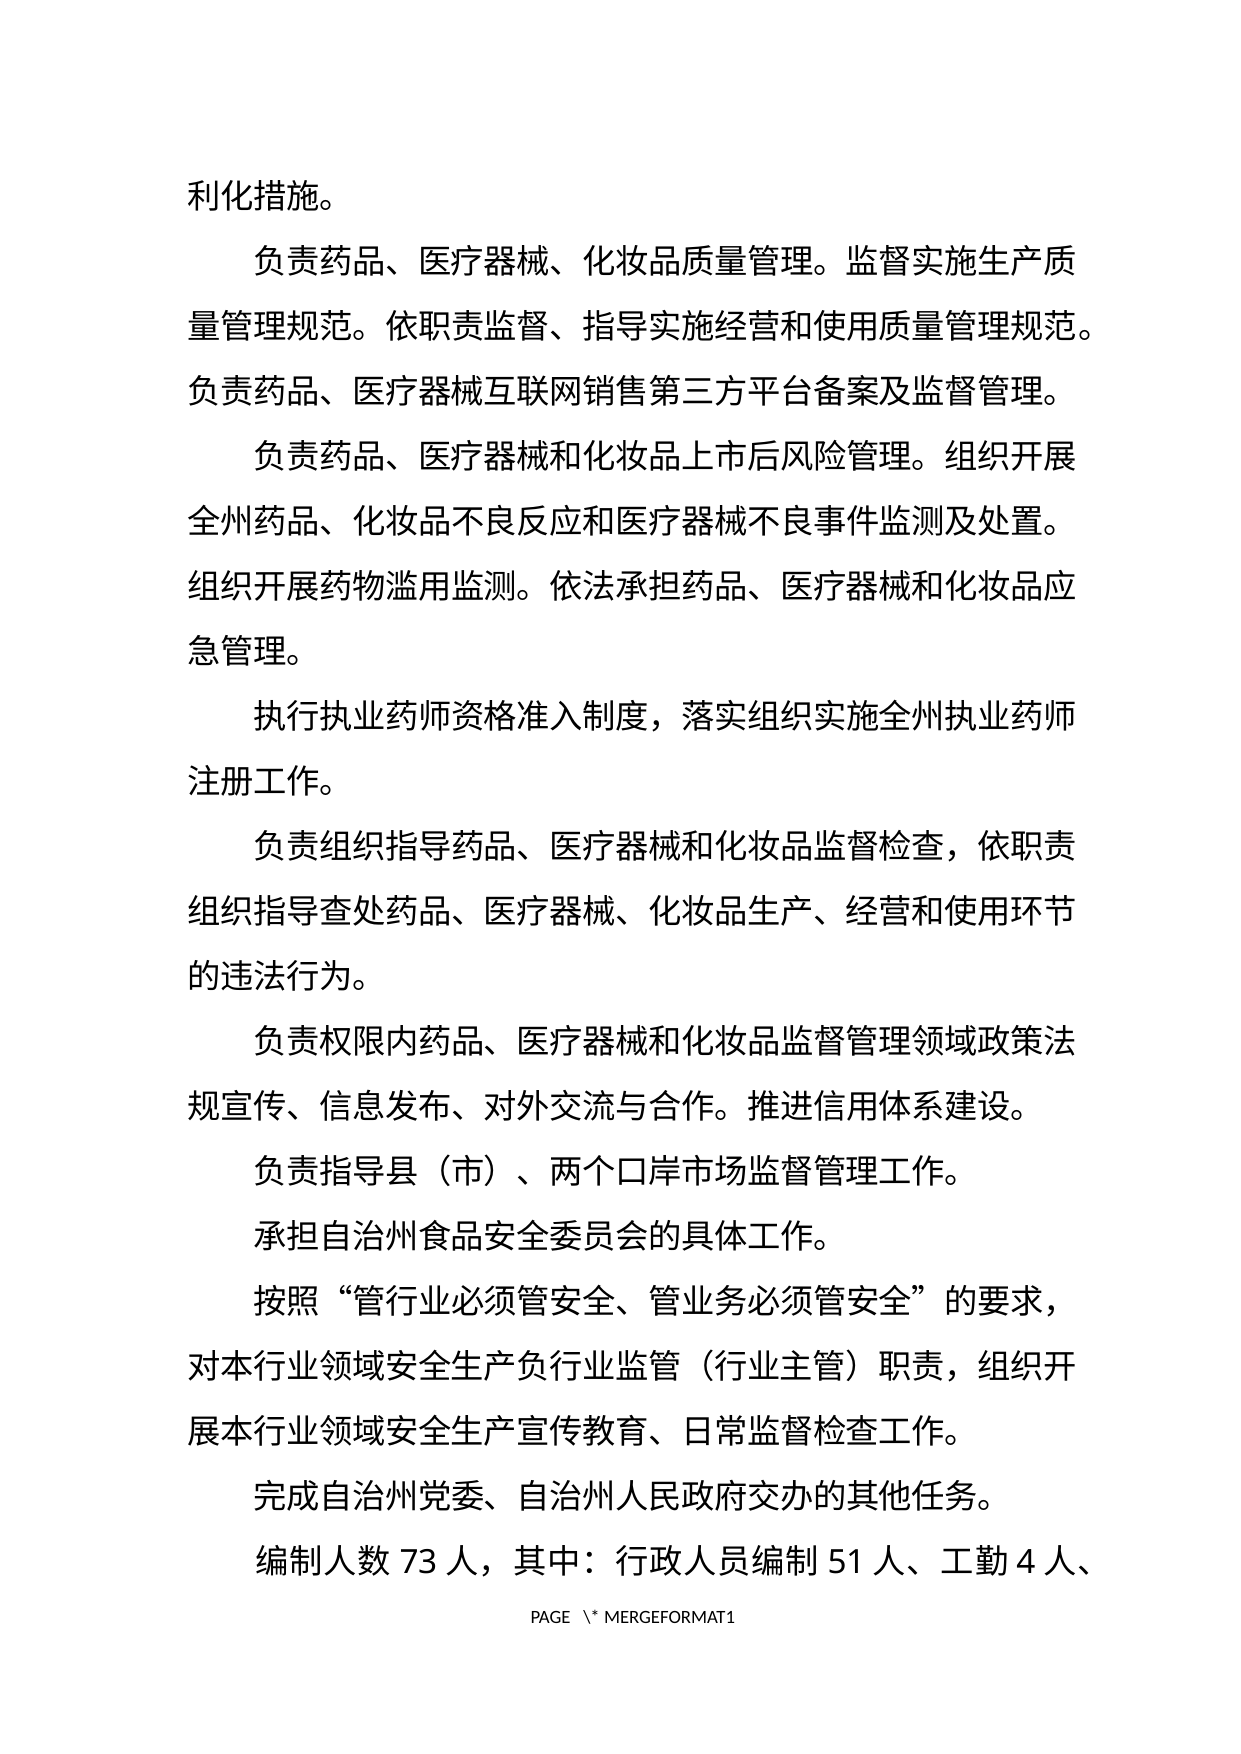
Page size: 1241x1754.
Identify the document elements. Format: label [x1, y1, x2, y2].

text [187, 162, 1078, 1592]
